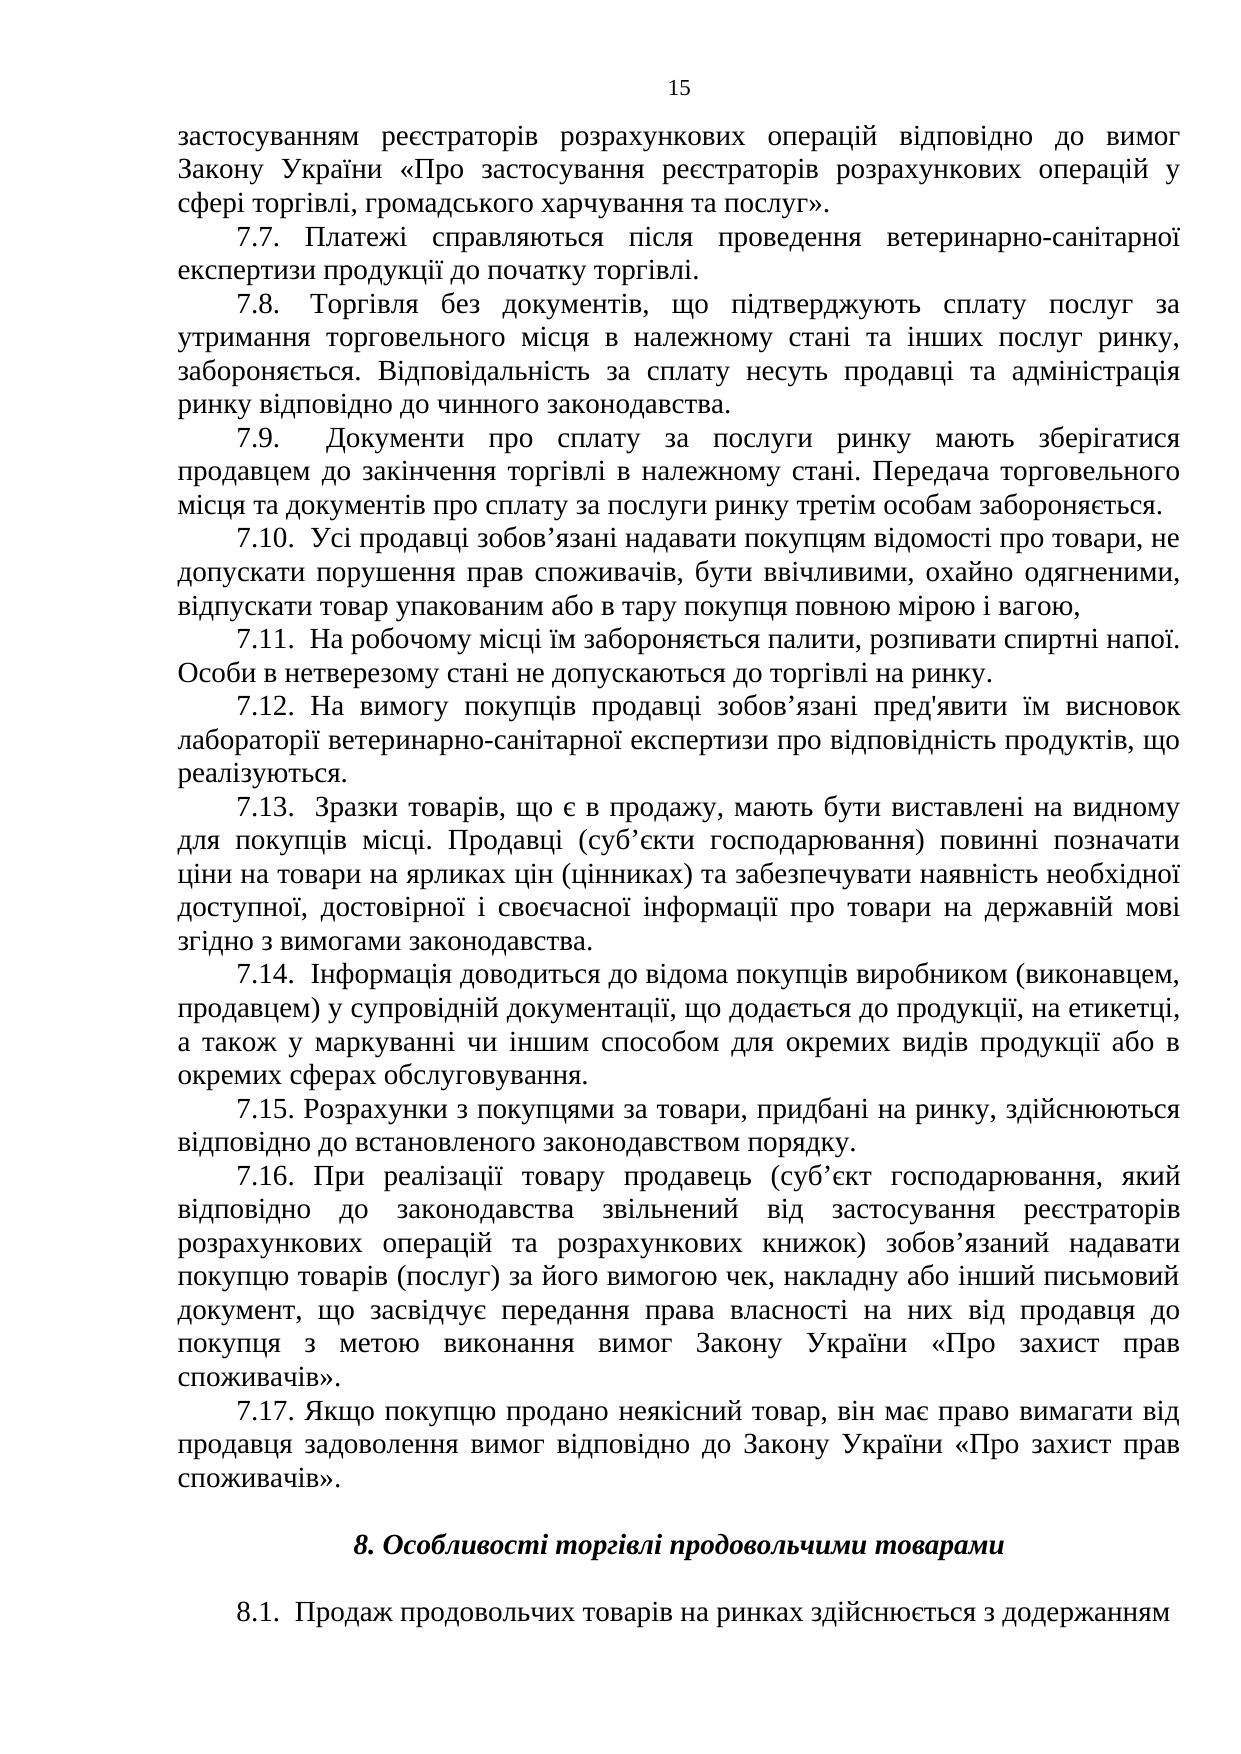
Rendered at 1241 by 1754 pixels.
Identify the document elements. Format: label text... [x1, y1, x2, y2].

text 7.9. Документи про сплату за послуги ринку мають зберігатися продавцем до закінчення торгівлі в належному стані. Передача торговельного місця та документів про сплату за послуги ринку третім особам забороняється. [177, 420, 1181, 521]
text 7.15. Розрахунки з покупцями за товари, придбані на ринку, здійснюються відповідно до встановленого законодавством порядку. [177, 1091, 1181, 1158]
text 7.14. Інформація доводиться до відома покупців виробником (виконавцем, продавцем) у супровідній документації, що додається до продукції, на етикетці, а також у маркуванні чи іншим способом для окремих видів продукції або в окремих сферах обслуговування. [177, 957, 1181, 1091]
text 7.16. При реалізації товару продавець (суб’єкт господарювання, який відповідно до законодавства звільнений від застосування реєстраторів розрахункових операцій та розрахункових книжок) зобов’язаний надавати покупцю товарів (послуг) за його вимогою чек, накладну або інший письмовий документ, що засвідчує передання права власності на них від продавця до покупця з метою виконання вимог Закону України «Про захист прав споживачів». [177, 1158, 1181, 1393]
text 7.7. Платежі справляються після проведення ветеринарно-санітарної експертизи продукції до початку торгівлі. [177, 219, 1181, 286]
text 7.10. Усі продавці зобов’язані надавати покупцям відомості про товари, не допускати порушення прав споживачів, бути ввічливими, охайно одягненими, відпускати товар упакованим або в тару покупця повною мірою і вагою, [177, 521, 1181, 621]
text 7.12. На вимогу покупців продавці зобов’язані пред'явити їм висновок лабораторії ветеринарно-санітарної експертизи про відповідність продуктів, що реалізуються. [177, 688, 1181, 789]
text 7.17. Якщо покупцю продано неякісний товар, він має право вимагати від продавця задоволення вимог відповідно до Закону України «Про захист прав споживачів». [177, 1393, 1181, 1493]
text 8. Особливості торгівлі продовольчими товарами [177, 1527, 1181, 1560]
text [177, 118, 1181, 219]
text 8.1. Продаж продовольчих товарів на ринках здійснюється з додержанням [177, 1594, 1181, 1627]
text 7.11. На робочому місці їм забороняється палити, розпивати спиртні напої. Особи в нетверезому стані не допускаються до торгівлі на ринку. [177, 621, 1181, 688]
text 7.8. Торгівля без документів, що підтверджують сплату послуг за утримання торговельного місця в належному стані та інших послуг ринку, забороняється. Відповідальність за сплату несуть продавці та адміністрація ринку відповідно до чинного законодавства. [177, 286, 1181, 420]
text 7.13. Зразки товарів, що є в продажу, мають бути виставлені на видному для покупців місці. Продавці (суб’єкти господарювання) повинні позначати ціни на товари на ярликах цін (цінниках) та забезпечувати наявність необхідної доступної, достовірної і своєчасної інформації про товари на державній мові згідно з вимогами законодавства. [177, 789, 1181, 957]
